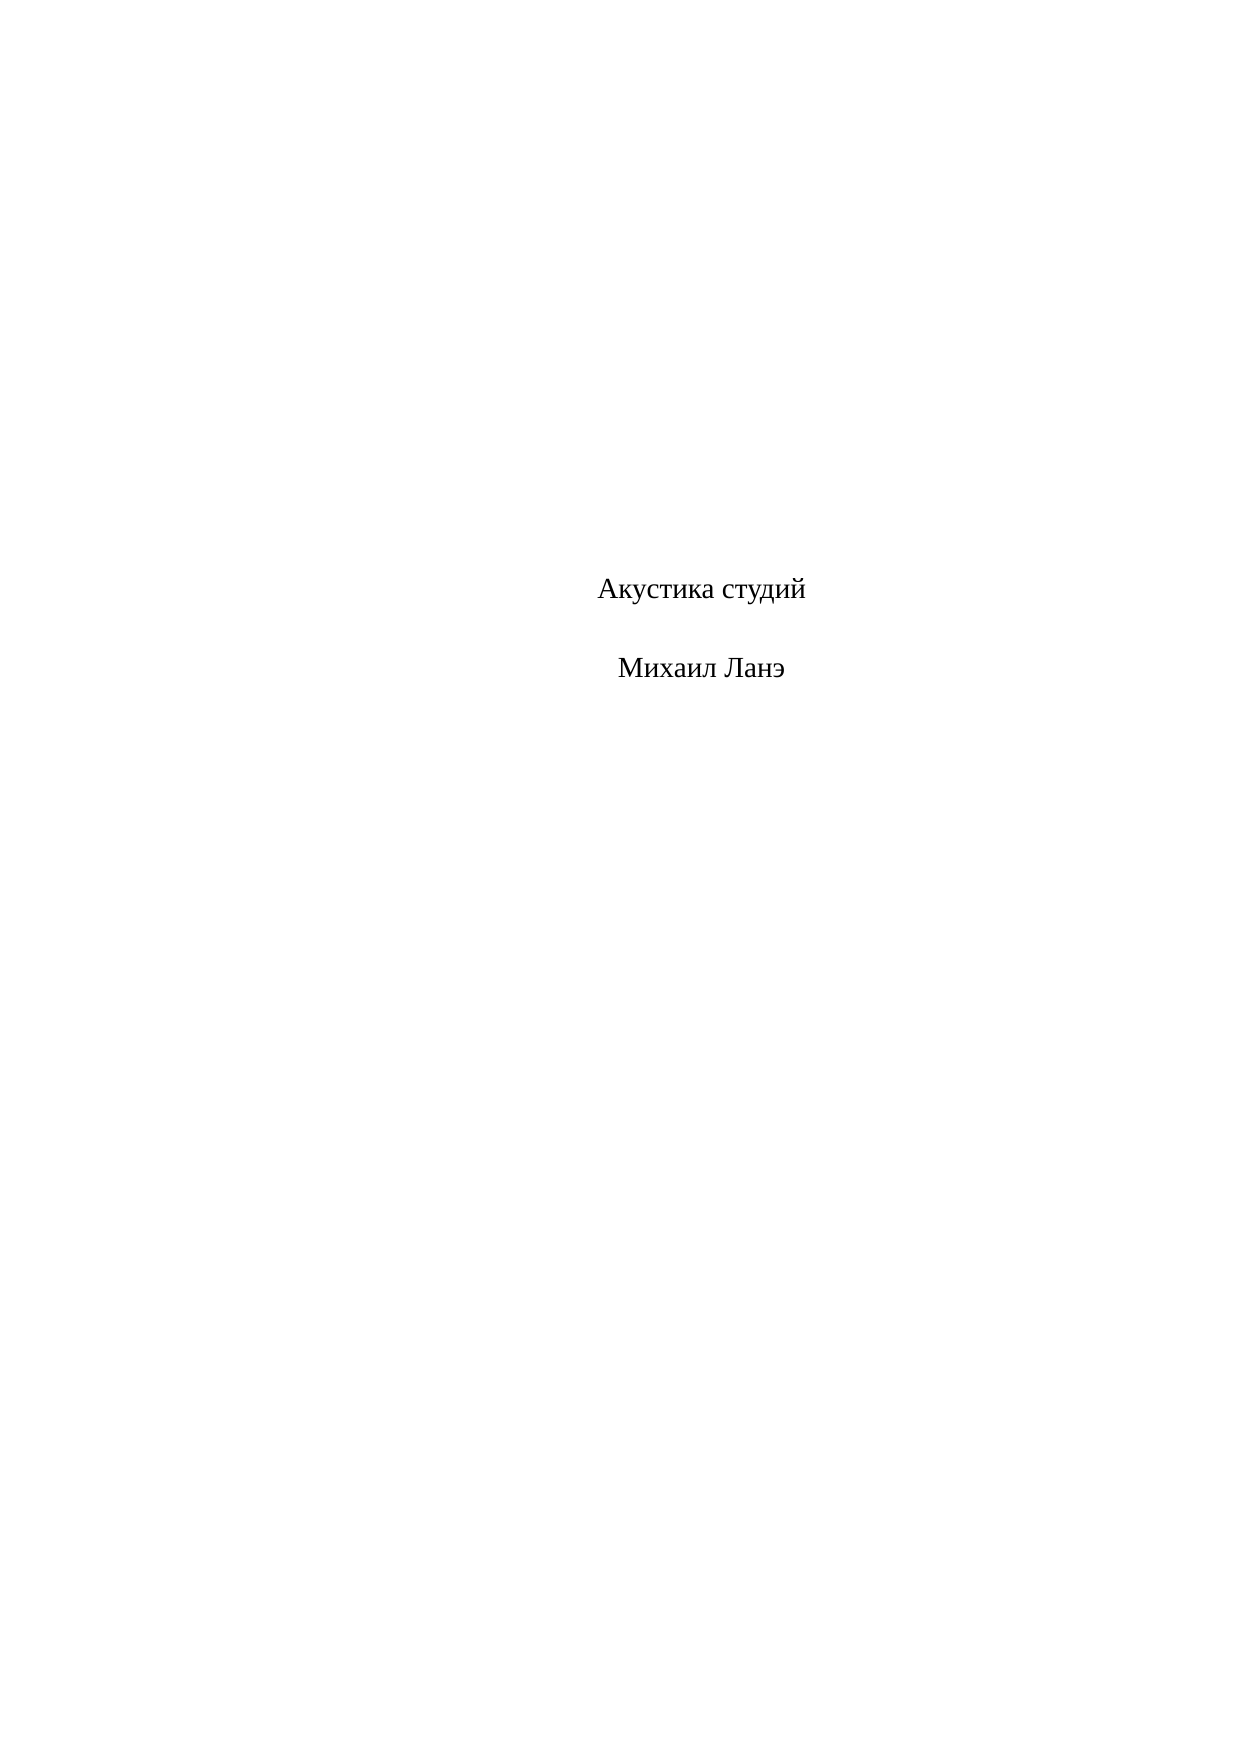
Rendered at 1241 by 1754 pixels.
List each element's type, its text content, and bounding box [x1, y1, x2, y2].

subtitle Акустика студий [177, 571, 1152, 604]
text Михаил Ланэ [177, 650, 1152, 683]
